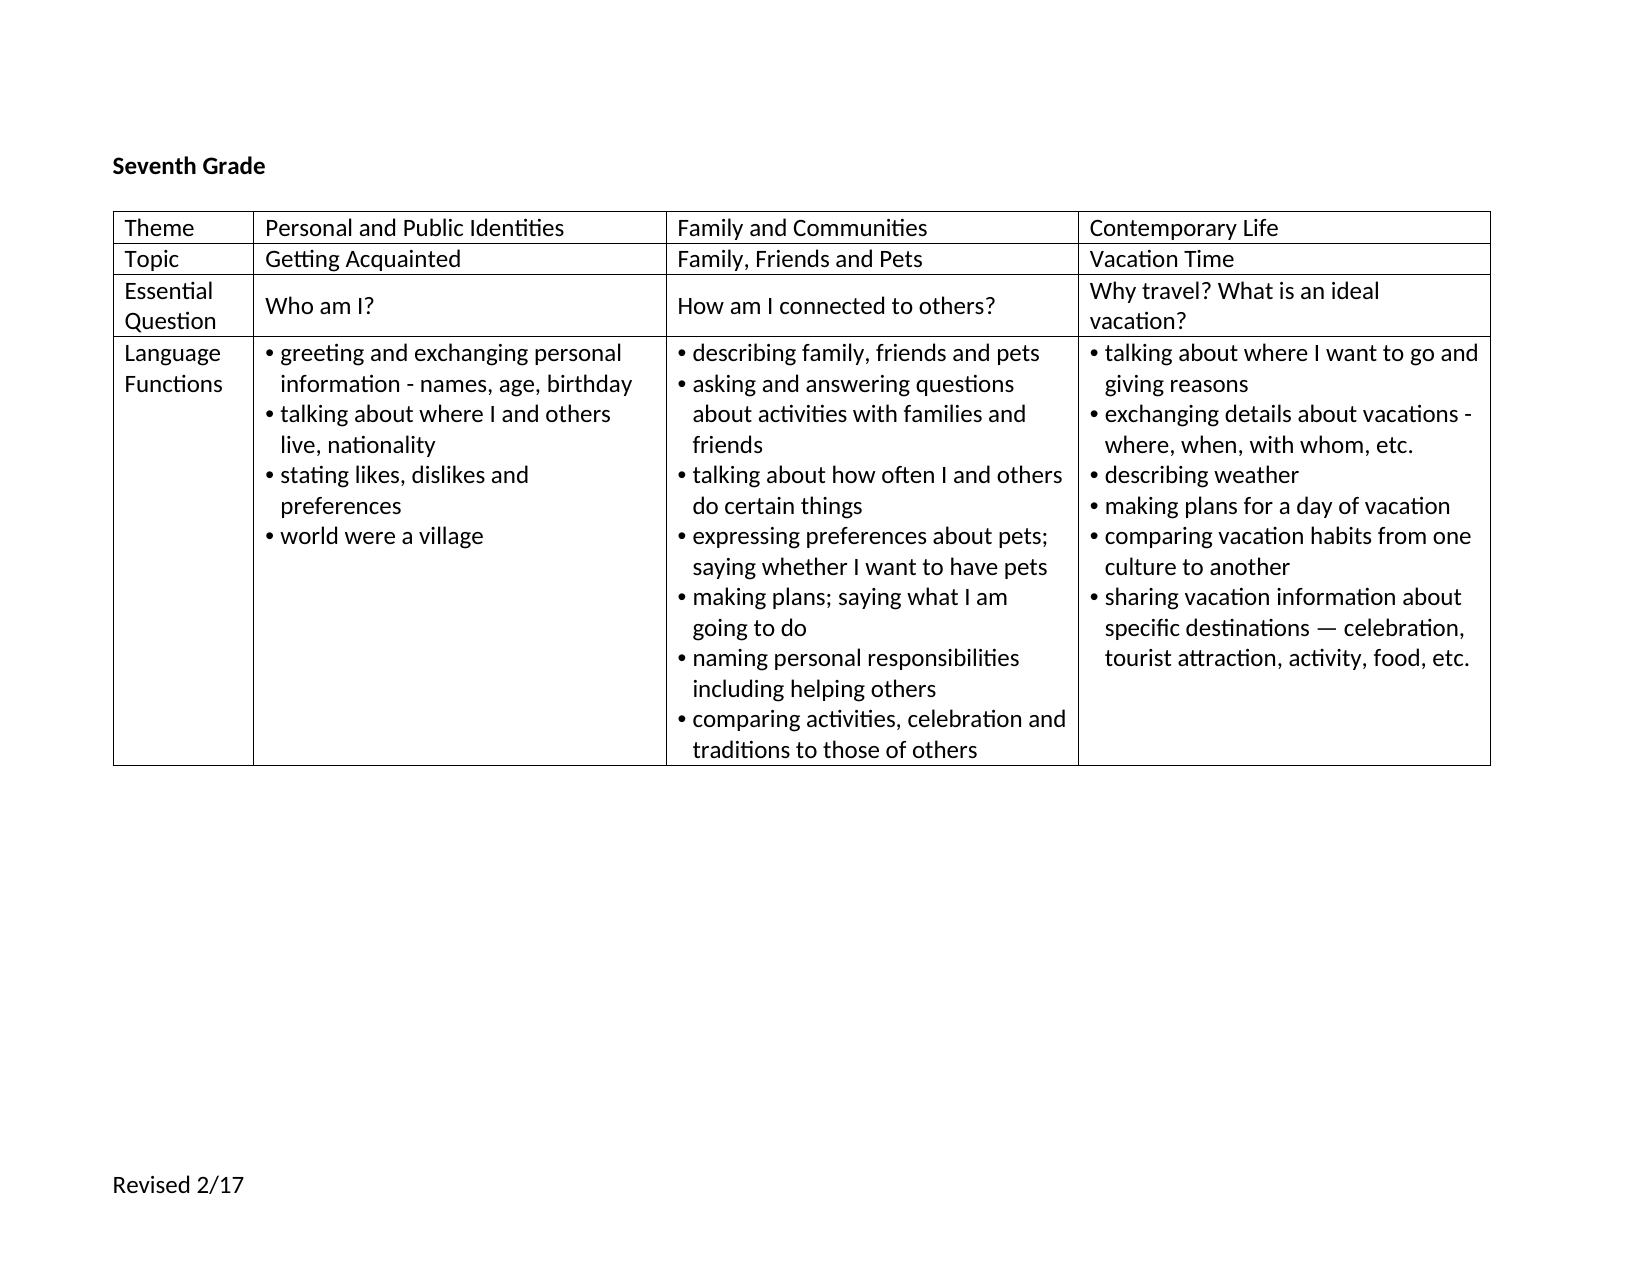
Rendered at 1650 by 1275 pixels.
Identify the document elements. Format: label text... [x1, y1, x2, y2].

table_header Contemporary Life [1079, 212, 1490, 243]
table_cell Language Functions [114, 337, 253, 764]
table_cell Family, Friends and Pets [667, 244, 1078, 274]
text Seventh Grade [112, 150, 1537, 181]
table_cell Who am I? [254, 275, 666, 336]
table_header Personal and Public Identities [254, 212, 666, 243]
table_cell How am I connected to others? [667, 275, 1078, 336]
table_cell Getting Acquainted [254, 244, 666, 274]
table_cell describing family, friends and pets asking and answering questions about activities with families and friends talking about how often I and others do certain things expressing preferences about pets; saying whether I want to have pets making plans; saying what I am going to do naming personal responsibilities including helping others comparing activities, celebration and traditions to those of others [667, 337, 1078, 764]
table_cell Why travel? What is an ideal vacation? [1079, 275, 1490, 336]
table_cell Essential Question [114, 275, 253, 336]
table_cell Vacation Time [1079, 244, 1490, 274]
table_cell Topic [114, 244, 253, 274]
table_cell talking about where I want to go and giving reasons exchanging details about vacations - where, when, with whom, etc. describing weather making plans for a day of vacation comparing vacation habits from one culture to another sharing vacation information about specific destinations — celebration, tourist attraction, activity, food, etc. [1079, 337, 1490, 764]
table_cell greeting and exchanging personal information - names, age, birthday talking about where I and others live, nationality stating likes, dislikes and preferences world were a village [254, 337, 666, 764]
table_header Theme [114, 212, 253, 243]
table_header Family and Communities [667, 212, 1078, 243]
